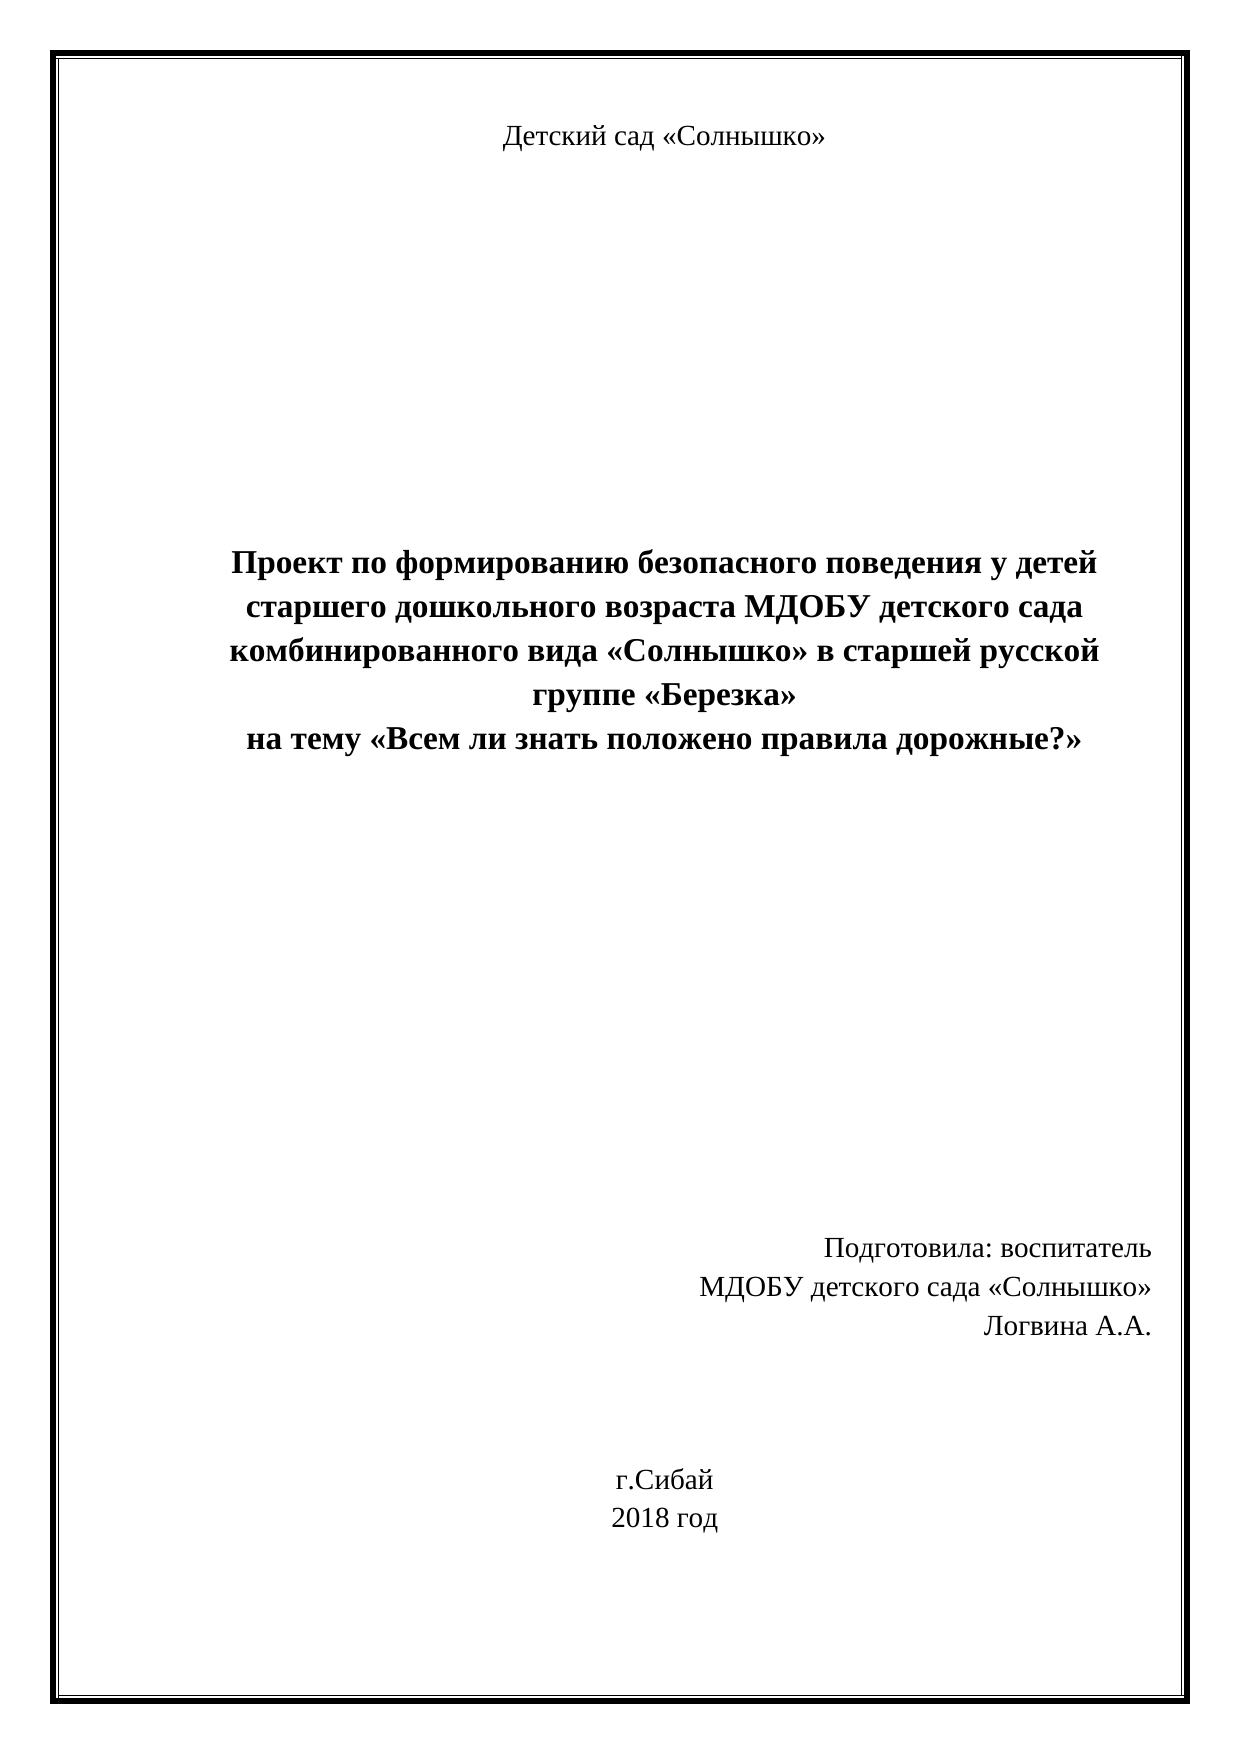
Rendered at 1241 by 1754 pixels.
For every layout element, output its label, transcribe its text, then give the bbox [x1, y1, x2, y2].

text г.Сибай [177, 1462, 1152, 1495]
text Логвина А.А. [177, 1308, 1152, 1341]
text Подготовила: воспитатель [177, 1231, 1152, 1264]
text МДОБУ детского сада «Солнышко» [177, 1269, 1152, 1303]
text Проект по формированию безопасного поведения у детей старшего дошкольного возраста МДОБУ детского сада комбинированного вида «Солнышко» в старшей русской группе «Березка» [177, 542, 1152, 713]
text Детский сад «Солнышко» [177, 118, 1152, 152]
text на тему «Всем ли знать положено правила дорожные?» [177, 718, 1152, 757]
text 2018 год [177, 1500, 1152, 1534]
